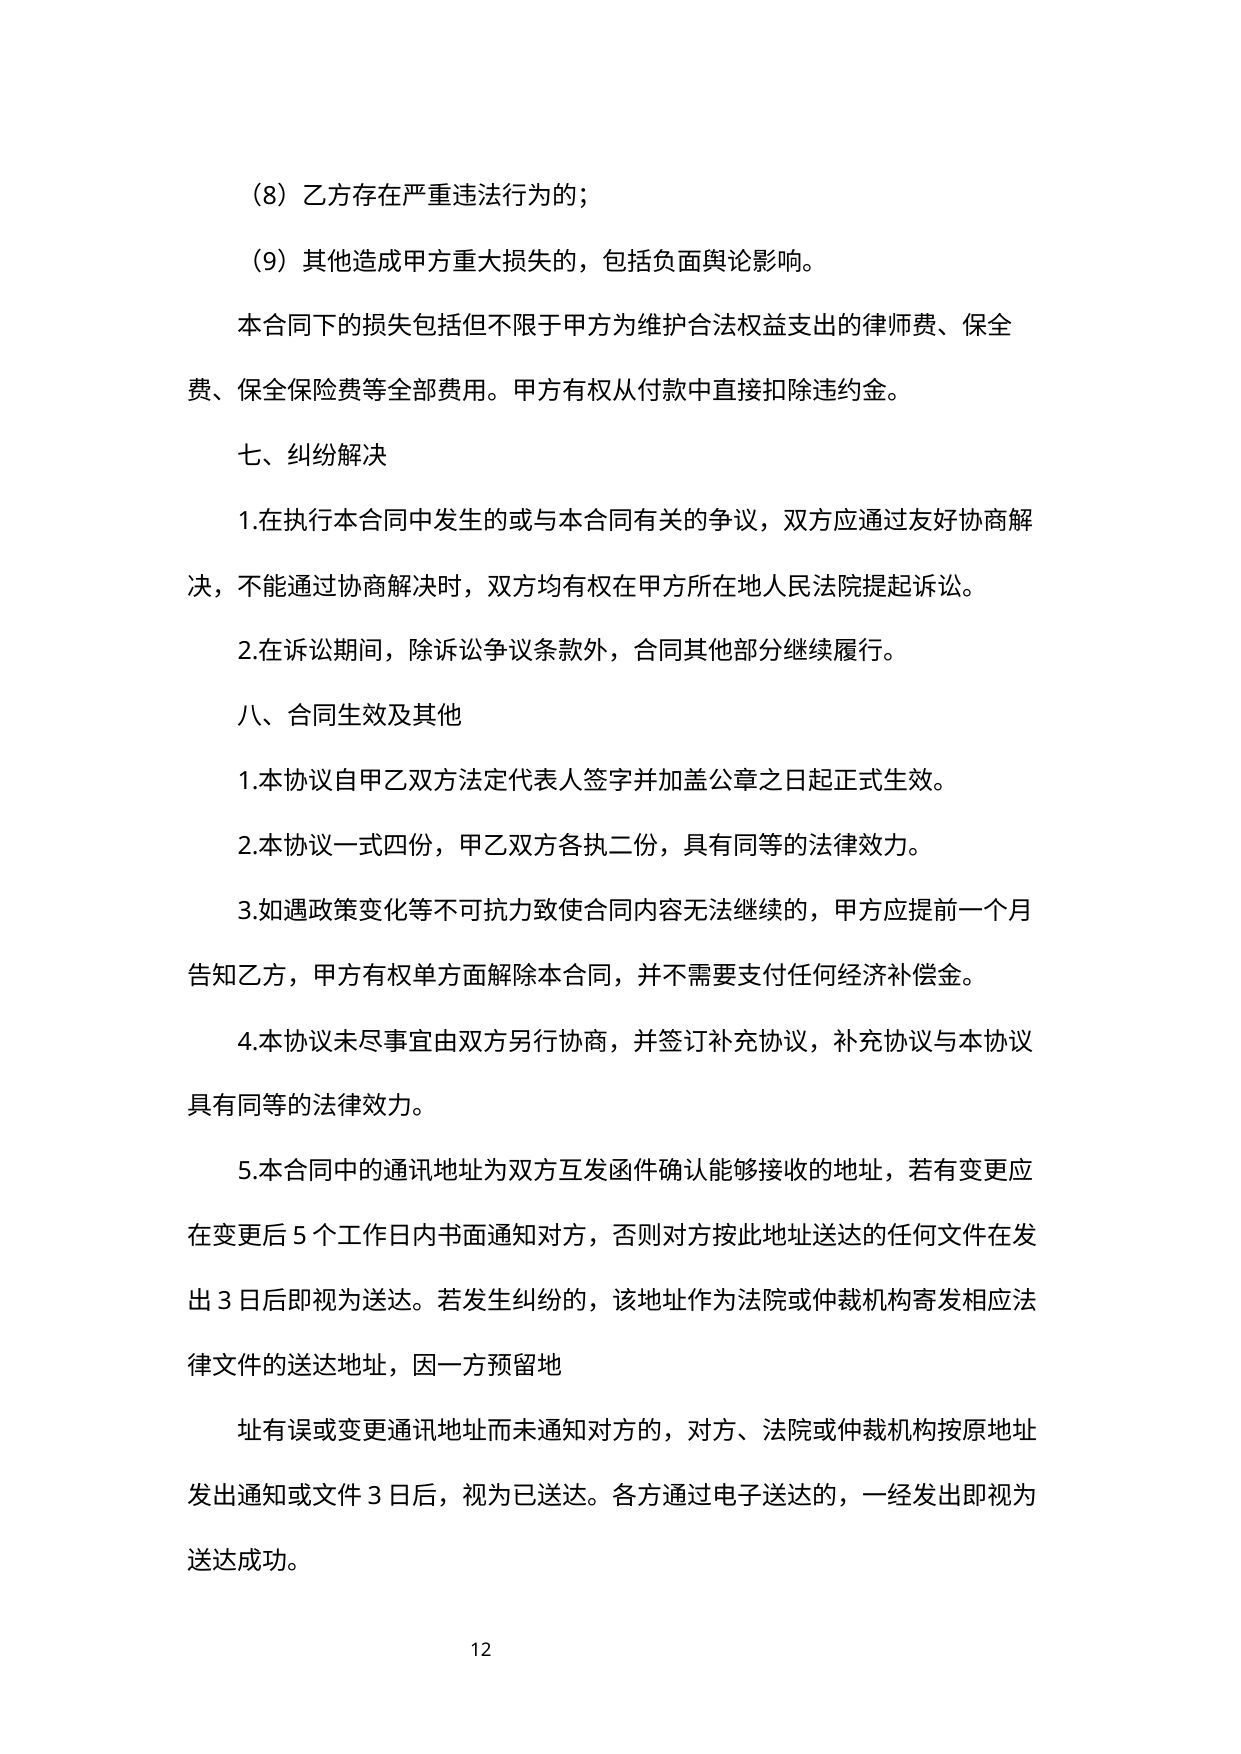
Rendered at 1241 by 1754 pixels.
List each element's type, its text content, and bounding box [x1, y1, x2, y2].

text 3.如遇政策变化等不可抗力致使合同内容无法继续的，甲方应提前一个月告知乙方，甲方有权单方面解除本合同，并不需要支付任何经济补偿金。 [187, 877, 1053, 1007]
text 5.本合同中的通讯地址为双方互发函件确认能够接收的地址，若有变更应在变更后5个工作日内书面通知对方，否则对方按此地址送达的任何文件在发出3日后即视为送达。若发生纠纷的，该地址作为法院或仲裁机构寄发相应法律文件的送达地址，因一方预留地 [187, 1137, 1053, 1397]
text 2.本协议一式四份，甲乙双方各执二份，具有同等的法律效力。 [187, 812, 1053, 877]
text 址有误或变更通讯地址而未通知对方的，对方、法院或仲裁机构按原地址发出通知或文件3日后，视为已送达。各方通过电子送达的，一经发出即视为送达成功。 [187, 1397, 1053, 1592]
text 4.本协议未尽事宜由双方另行协商，并签订补充协议，补充协议与本协议具有同等的法律效力。 [187, 1007, 1053, 1137]
text 2.在诉讼期间，除诉讼争议条款外，合同其他部分继续履行。 [187, 617, 1053, 682]
text 1.本协议自甲乙双方法定代表人签字并加盖公章之日起正式生效。 [187, 747, 1053, 812]
text 本合同下的损失包括但不限于甲方为维护合法权益支出的律师费、保全费、保全保险费等全部费用。甲方有权从付款中直接扣除违约金。 [187, 292, 1053, 422]
text 八、合同生效及其他 [187, 682, 1053, 747]
text 七、纠纷解决 [187, 422, 1053, 487]
text （9）其他造成甲方重大损失的，包括负面舆论影响。 [187, 227, 1053, 292]
text （8）乙方存在严重违法行为的； [187, 162, 1053, 227]
text 1.在执行本合同中发生的或与本合同有关的争议，双方应通过友好协商解决，不能通过协商解决时，双方均有权在甲方所在地人民法院提起诉讼。 [187, 487, 1053, 617]
